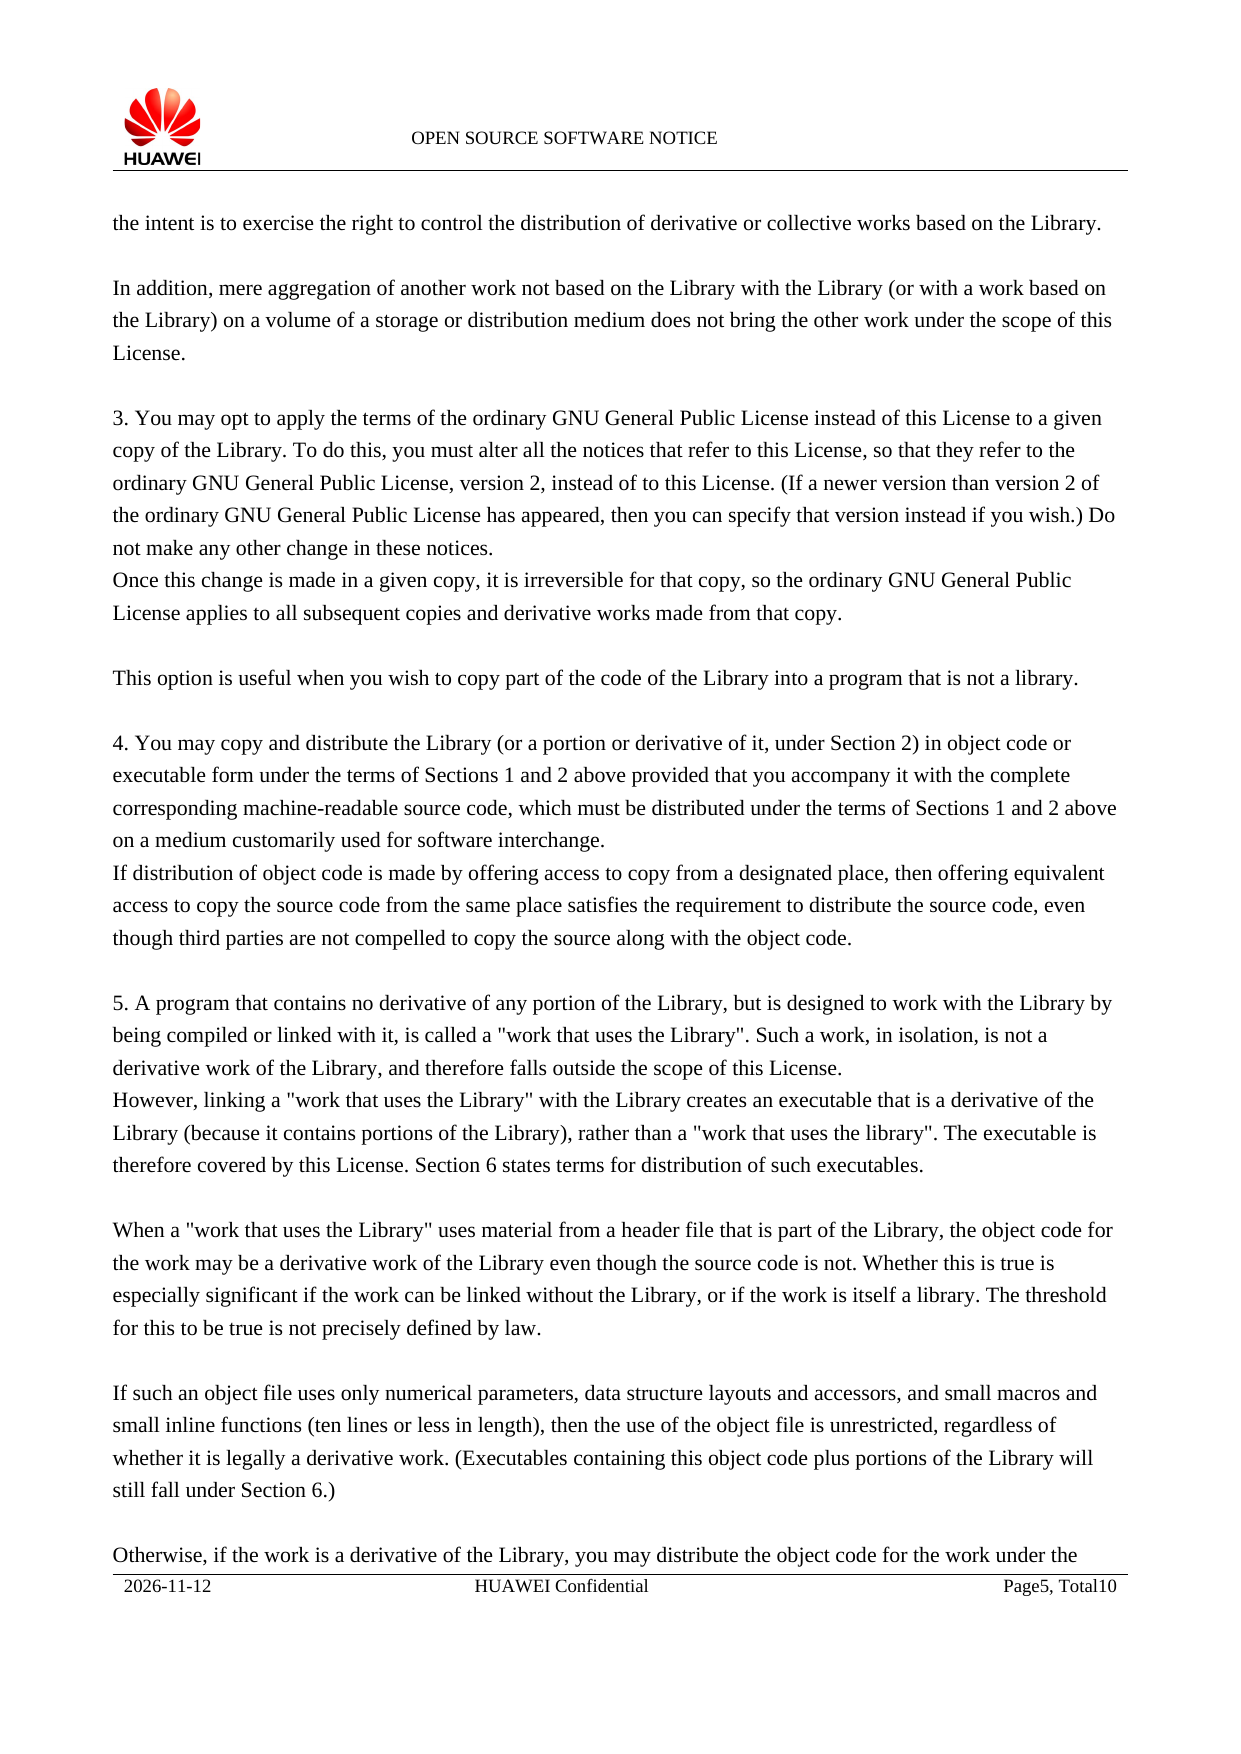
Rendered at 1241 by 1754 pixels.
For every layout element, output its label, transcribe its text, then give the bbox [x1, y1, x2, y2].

picture [124, 88, 201, 165]
